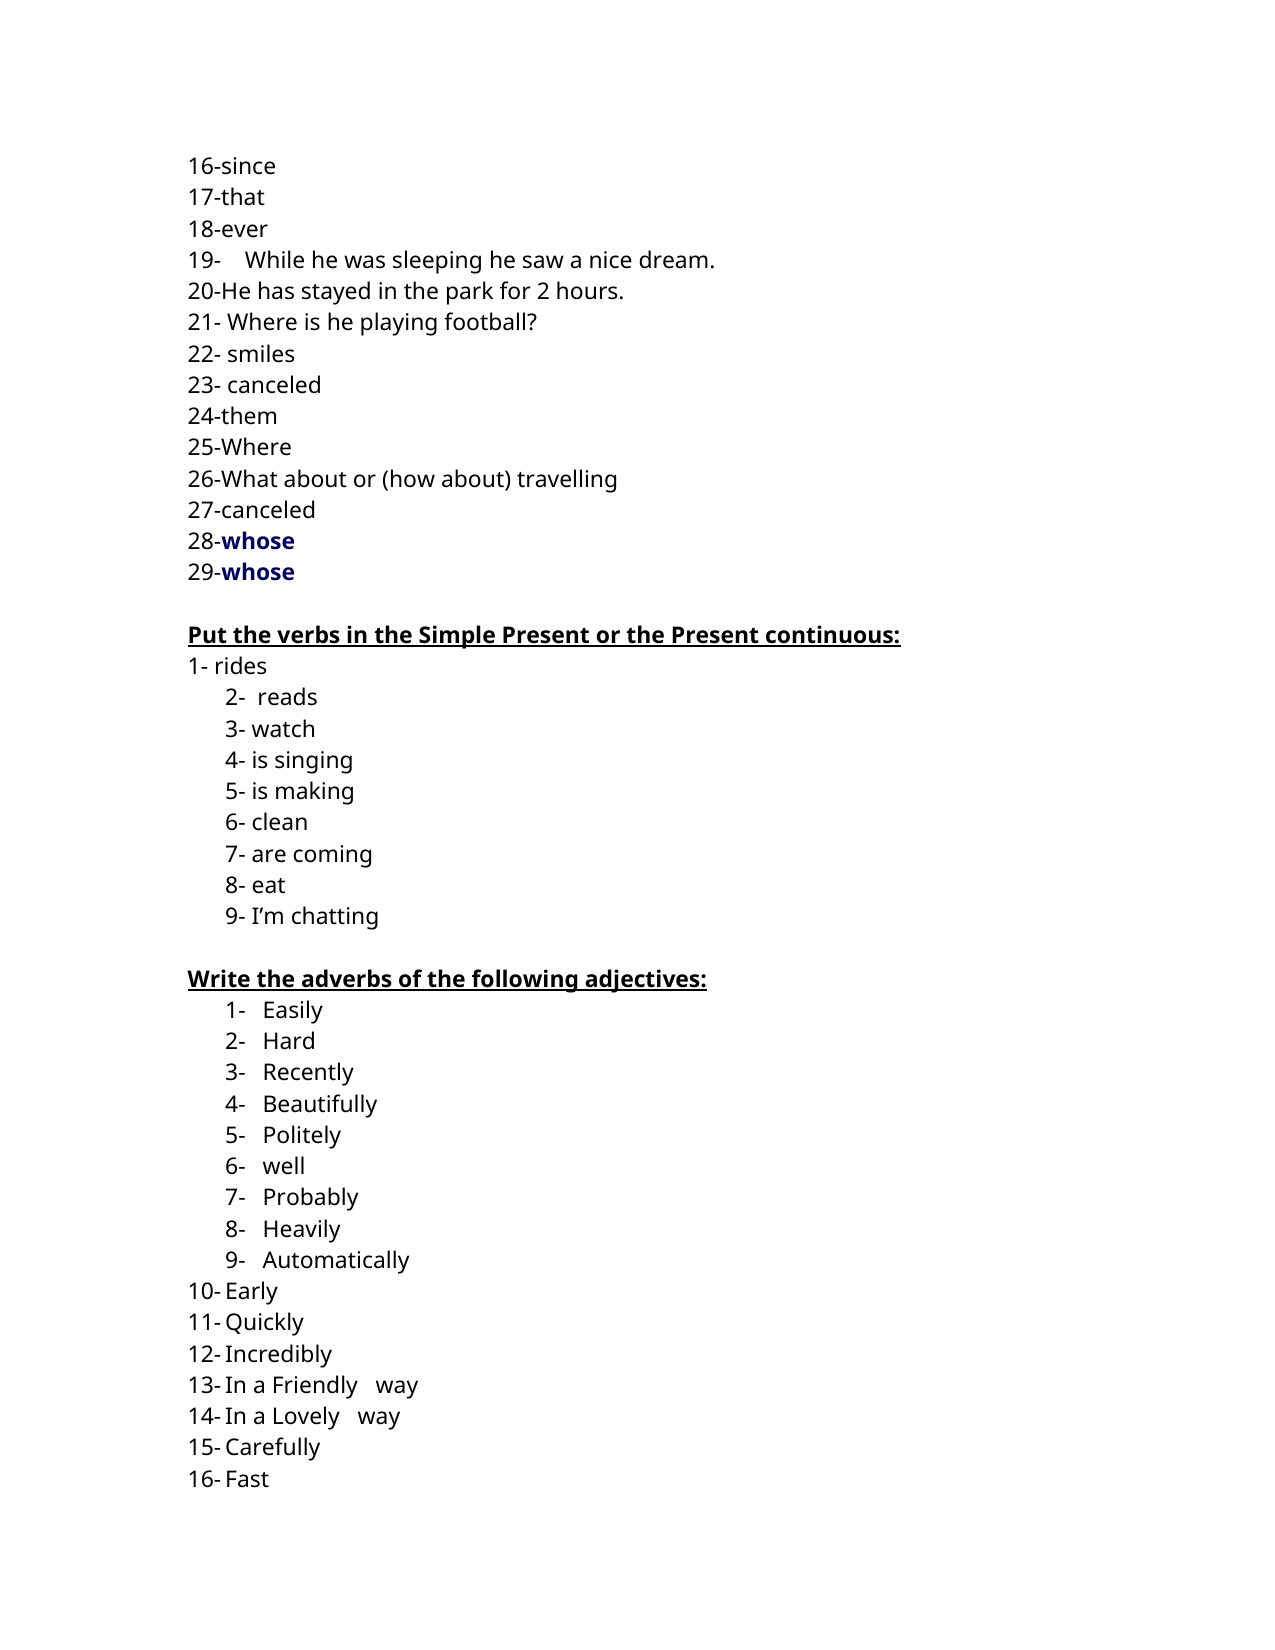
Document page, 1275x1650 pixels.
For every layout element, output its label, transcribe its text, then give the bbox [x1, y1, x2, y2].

text 18-ever [187, 212, 1087, 244]
text 9- I’m chatting [225, 900, 1087, 931]
list Hard [225, 1025, 1087, 1056]
list Carefully [187, 1431, 1087, 1462]
list In a Friendly way [187, 1369, 1087, 1400]
list Politely [225, 1119, 1087, 1150]
text 17-that [187, 181, 1087, 212]
text 20-He has stayed in the park for 2 hours. [187, 275, 1087, 306]
list Beautifully [225, 1087, 1087, 1119]
text 29-whose [187, 556, 1087, 587]
text 19- While he was sleeping he saw a nice dream. [187, 244, 1087, 275]
text 2- reads [225, 681, 1087, 712]
list Automatically [225, 1244, 1087, 1275]
text 25-Where [187, 431, 1087, 462]
list Incredibly [187, 1337, 1087, 1369]
list Quickly [187, 1306, 1087, 1337]
text Write the adverbs of the following adjectives: [187, 962, 1087, 994]
list Early [187, 1275, 1087, 1306]
list Fast [187, 1462, 1087, 1494]
list Easily [225, 994, 1087, 1025]
text 3- watch [225, 712, 1087, 744]
text 16-since [187, 150, 1087, 181]
text 22- smiles [187, 337, 1087, 369]
text 24-them [187, 400, 1087, 431]
list well [225, 1150, 1087, 1181]
text 6- clean [225, 806, 1087, 837]
list Heavily [225, 1212, 1087, 1244]
text 5- is making [225, 775, 1087, 806]
text 21- Where is he playing football? [187, 306, 1087, 337]
text 26-What about or (how about) travelling [187, 462, 1087, 494]
text Put the verbs in the Simple Present or the Present continuous: 1- rides [187, 619, 1087, 681]
text 23- canceled [187, 369, 1087, 400]
list Recently [225, 1056, 1087, 1087]
text 7- are coming [225, 837, 1087, 869]
text 27-canceled [187, 494, 1087, 525]
text 4- is singing [225, 744, 1087, 775]
text 8- eat [225, 869, 1087, 900]
text 28-whose [187, 525, 1087, 556]
list Probably [225, 1181, 1087, 1212]
list In a Lovely way [187, 1400, 1087, 1431]
